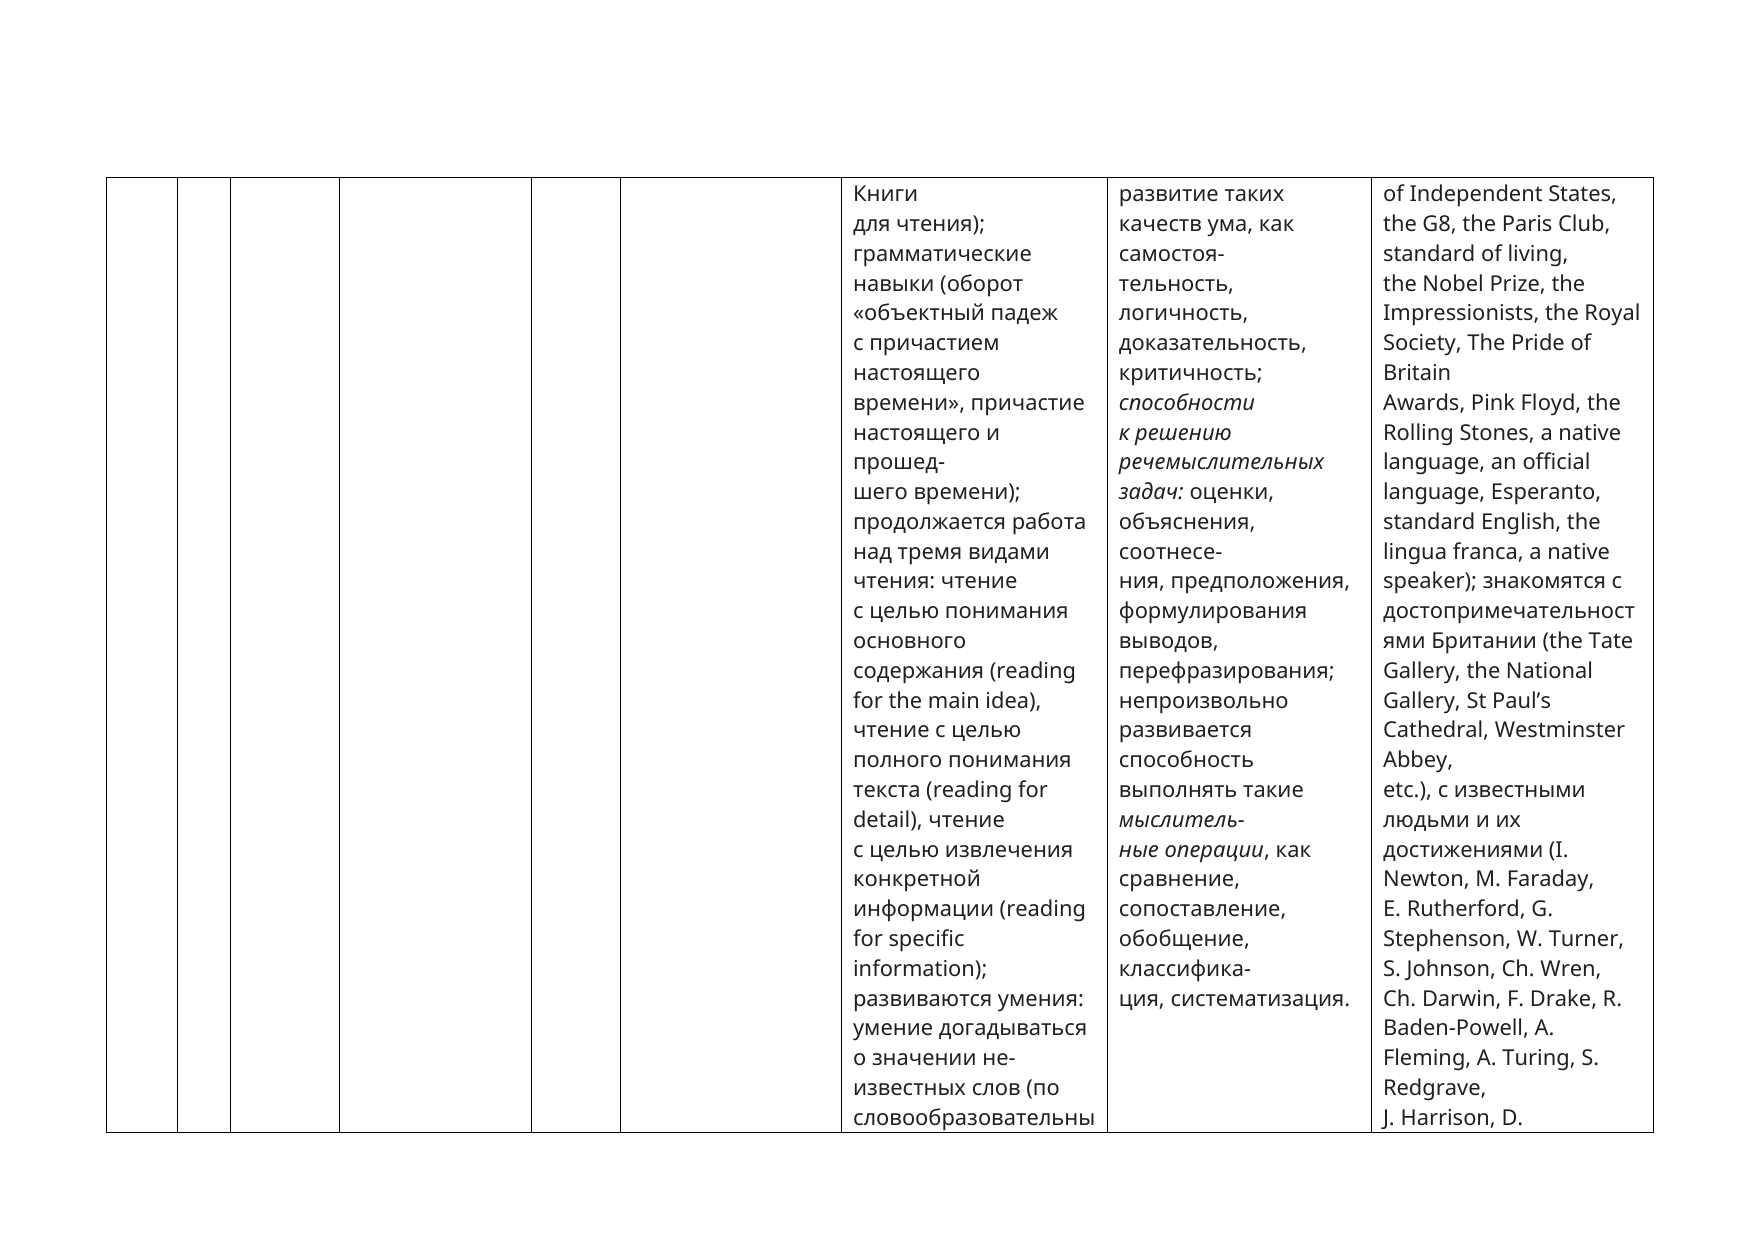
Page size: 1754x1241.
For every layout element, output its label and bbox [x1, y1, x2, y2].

table_cell [1372, 178, 1653, 1132]
table_cell [340, 178, 531, 1132]
table_cell [231, 178, 339, 1132]
table_cell [532, 178, 620, 1132]
table_cell [842, 178, 1107, 1132]
table_cell [1108, 178, 1371, 1132]
table_cell [178, 178, 230, 1132]
table_cell [621, 178, 841, 1132]
table_cell [107, 178, 177, 1132]
